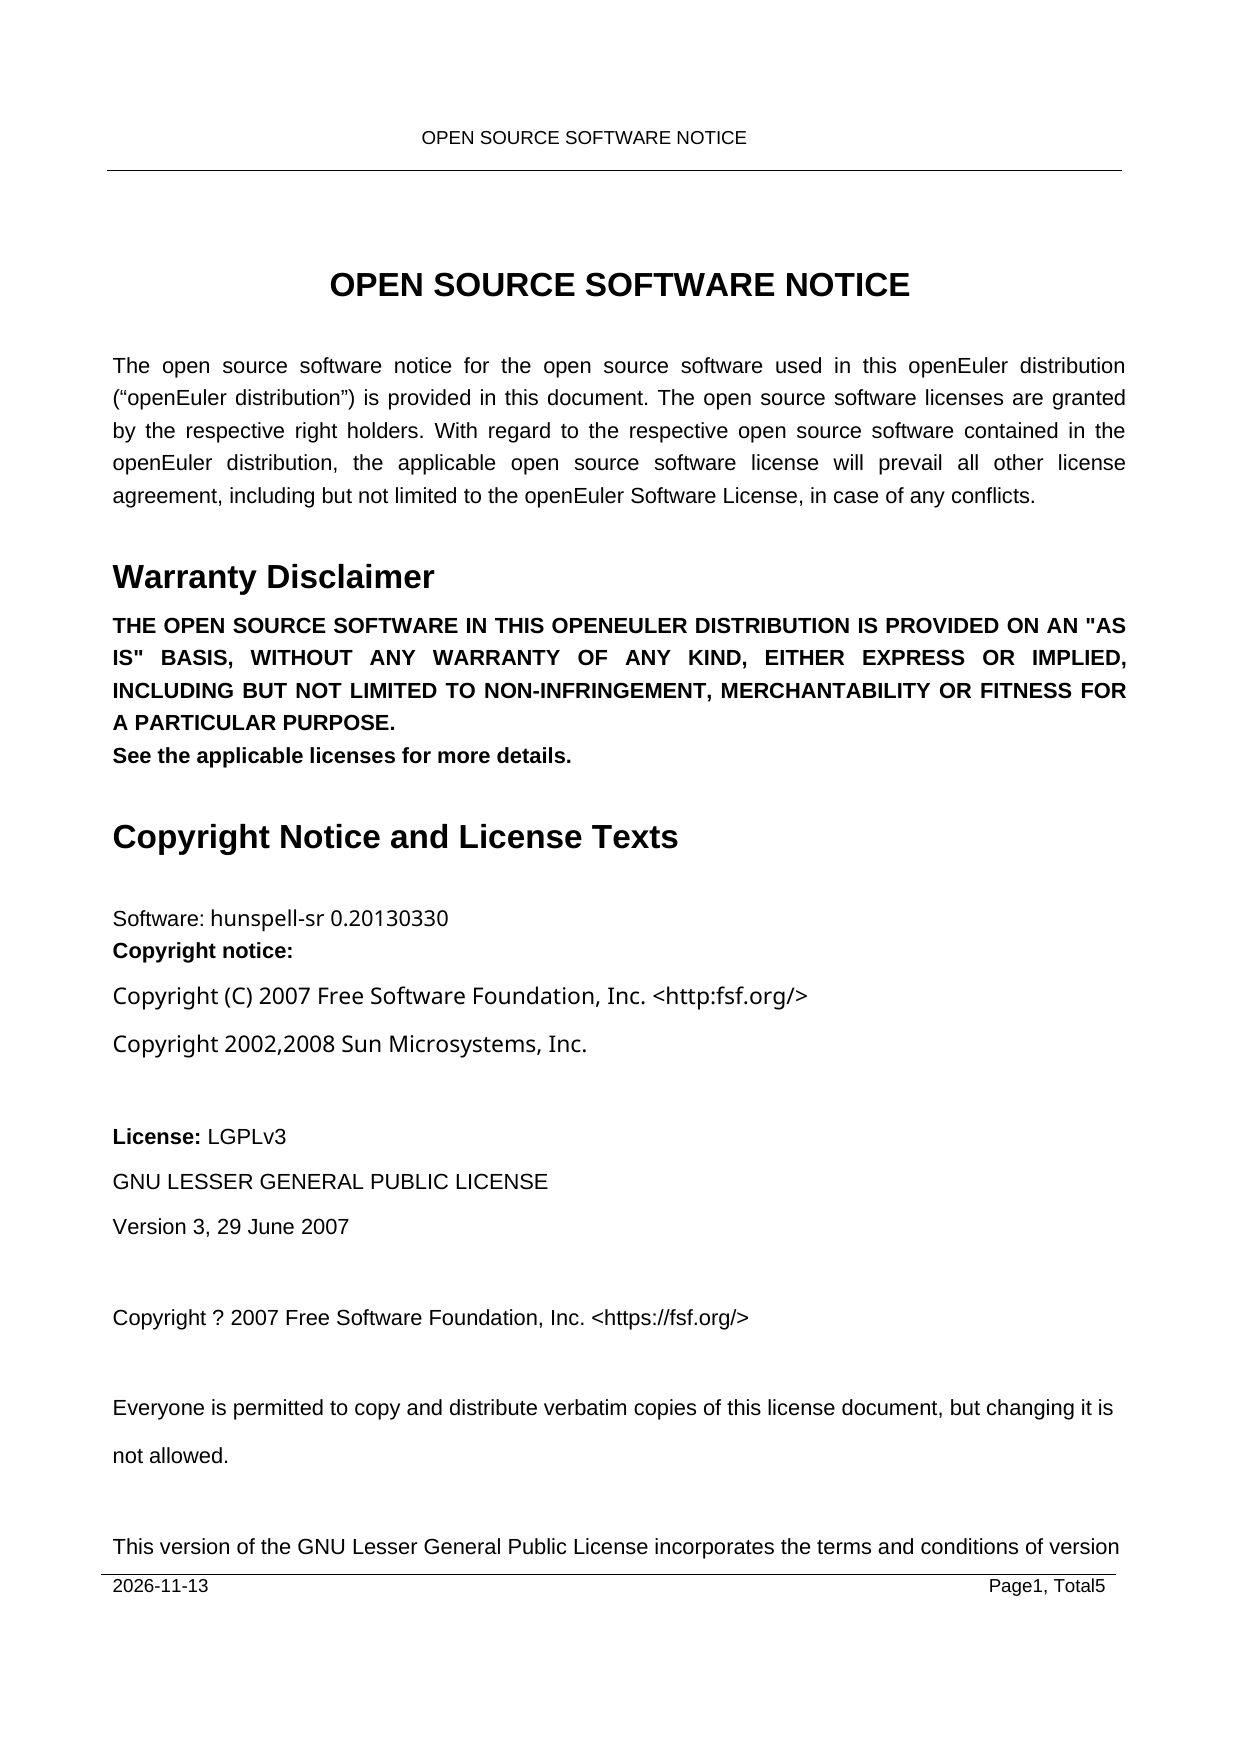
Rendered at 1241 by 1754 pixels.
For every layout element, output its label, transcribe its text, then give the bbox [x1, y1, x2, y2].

text Copyright 2002,2008 Sun Microsystems, Inc. [112, 1027, 1128, 1060]
text Copyright Notice and License Texts [112, 804, 1128, 869]
text Copyright (C) 2007 Free Software Foundation, Inc. <http:fsf.org/> [112, 979, 1128, 1012]
text Version 3, 29 June 2007 [112, 1211, 1128, 1243]
text License: LGPLv3 [112, 1120, 1128, 1153]
text Copyright notice: [112, 934, 1128, 966]
text Everyone is permitted to copy and distribute verbatim copies of this license document, but changing it is not allowed. [112, 1391, 1128, 1472]
text OPEN SOURCE SOFTWARE NOTICE [112, 251, 1128, 316]
text THE OPEN SOURCE SOFTWARE IN THIS OPENEULER DISTRIBUTION IS PROVIDED ON AN "AS IS" BASIS, WITHOUT ANY WARRANTY OF ANY KIND, EITHER EXPRESS OR IMPLIED, INCLUDING BUT NOT LIMITED TO NON-INFRINGEMENT, MERCHANTABILITY OR FITNESS FOR A PARTICULAR PURPOSE. See the applicable licenses for more details. [112, 609, 1128, 771]
text The open source software notice for the open source software used in this openEuler distribution (“openEuler distribution”) is provided in this document. The open source software licenses are granted by the respective right holders. With regard to the respective open source software contained in the openEuler distribution, the applicable open source software license will prevail all other license agreement, including but not limited to the openEuler Software License, in case of any conflicts. [112, 349, 1128, 511]
text GNU LESSER GENERAL PUBLIC LICENSE [112, 1166, 1128, 1198]
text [112, 1530, 1128, 1562]
text Copyright ? 2007 Free Software Foundation, Inc. <https://fsf.org/> [112, 1301, 1128, 1333]
text Warranty Disclaimer [112, 544, 1128, 609]
text Software: hunspell-sr 0.20130330 [112, 901, 1128, 934]
